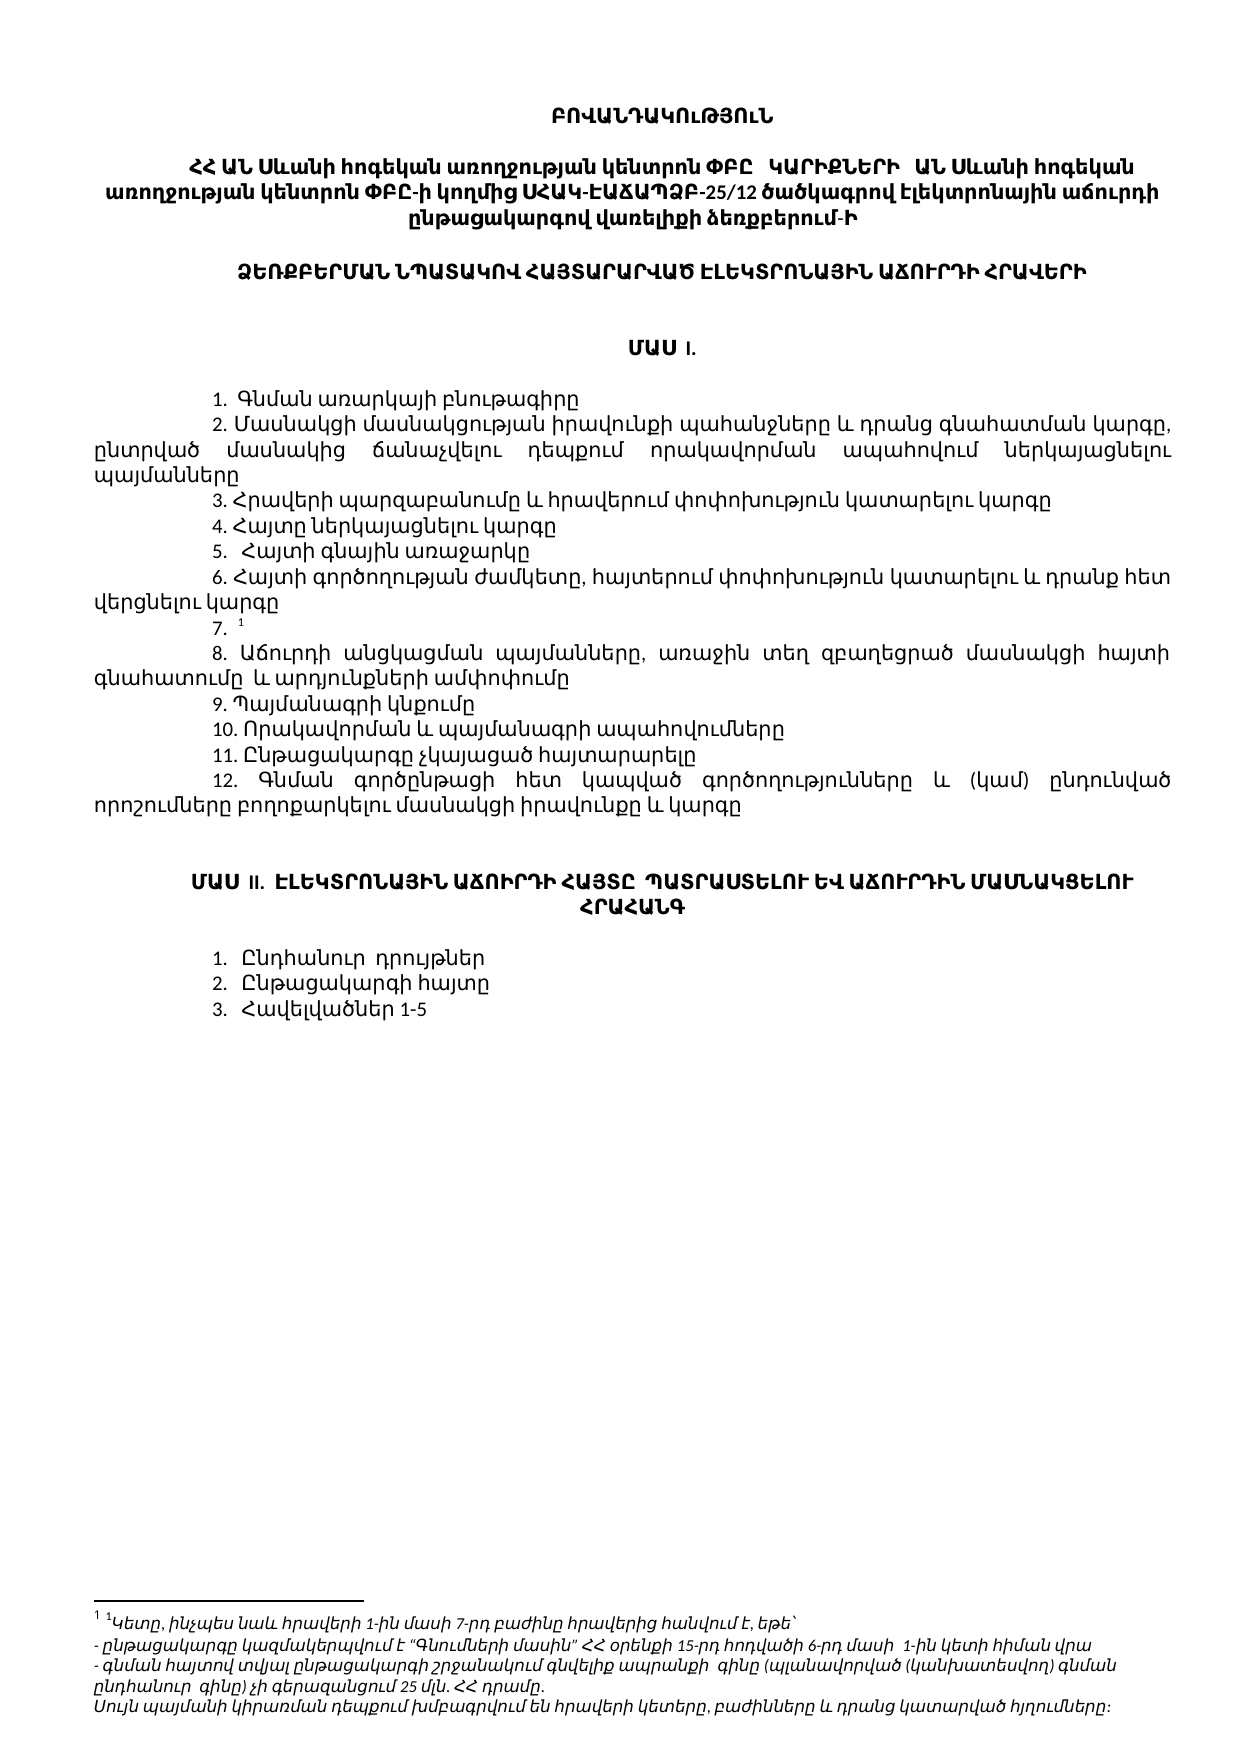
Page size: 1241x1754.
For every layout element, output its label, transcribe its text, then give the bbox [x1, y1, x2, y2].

text ՁԵՌՔԲԵՐՄԱՆ ՆՊԱՏԱԿՈՎ ՀԱՅՏԱՐԱՐՎԱԾ ԷԼԵԿՏՐՈՆԱՅԻՆ ԱՃՈՒՐԴԻ ՀՐԱՎԵՐԻ [94, 259, 1171, 284]
text 7. 1 [94, 615, 1171, 640]
text 6. Հայտի գործողության ժամկետը, հայտերում փոփոխություն կատարելու և դրանք հետ վերցնելու կարգը [94, 564, 1171, 615]
text ԲՈՎԱՆԴԱԿՈւԹՅՈւՆ [94, 103, 1171, 128]
text 5. Հայտի գնային առաջարկը [94, 538, 1171, 564]
text 11. Ընթացակարգը չկայացած հայտարարելը [94, 742, 1171, 767]
text 12. Գնման գործընթացի հետ կապված գործողությունները և (կամ) ընդունված որոշումները բողոքարկելու մասնակցի իրավունքը և կարգը [94, 767, 1171, 818]
text ՀՀ ԱՆ Սևանի հոգեկան առողջության կենտրոն ՓԲԸ ԿԱՐԻՔՆԵՐԻ ԱՆ Սևանի հոգեկան առողջության կենտրոն ՓԲԸ-ի կողմից ՍՀԱԿ-ԷԱՃԱՊՁԲ-25/12 ծածկագրով էլեկտրոնային աճուրդի ընթացակարգով վառելիքի ձեռքբերում-Ի [94, 154, 1171, 230]
text 2. Մասնակցի մասնակցության իրավունքի պահանջները և դրանց գնահատման կարգը, ընտրված մասնակից ճանաչվելու դեպքում որակավորման ապահովում ներկայացնելու պայմանները [94, 411, 1171, 488]
text 10. Որակավորման և պայմանագրի ապահովումները [94, 716, 1171, 742]
text 1. Ընդհանուր դրույթներ [94, 945, 1171, 971]
text 4. Հայտը ներկայացնելու կարգը [94, 513, 1171, 538]
text 1. Գնման առարկայի բնութագիրը [94, 386, 1171, 411]
text 3. Հրավերի պարզաբանումը և հրավերում փոփոխություն կատարելու կարգը [94, 488, 1171, 513]
text 3. Հավելվածներ 1-5 [94, 996, 1171, 1021]
text ՄԱՍ I. [94, 335, 1171, 361]
text ՄԱՍ II. ԷԼԵԿՏՐՈՆԱՅԻՆ ԱՃՈԻՐԴԻ ՀԱՅՏԸ ՊԱՏՐԱՍՏԵԼՈՒ ԵՎ ԱՃՈՒՐԴԻՆ ՄԱՍՆԱԿՑԵԼՈՒ ՀՐԱՀԱՆԳ [94, 869, 1171, 920]
text 9. Պայմանագրի կնքումը [94, 691, 1171, 716]
text 2. Ընթացակարգի հայտը [94, 971, 1171, 996]
text 8. Աճուրդի անցկացման պայմանները, առաջին տեղ զբաղեցրած մասնակցի հայտի գնահատումը և արդյունքների ամփոփումը [94, 640, 1171, 691]
